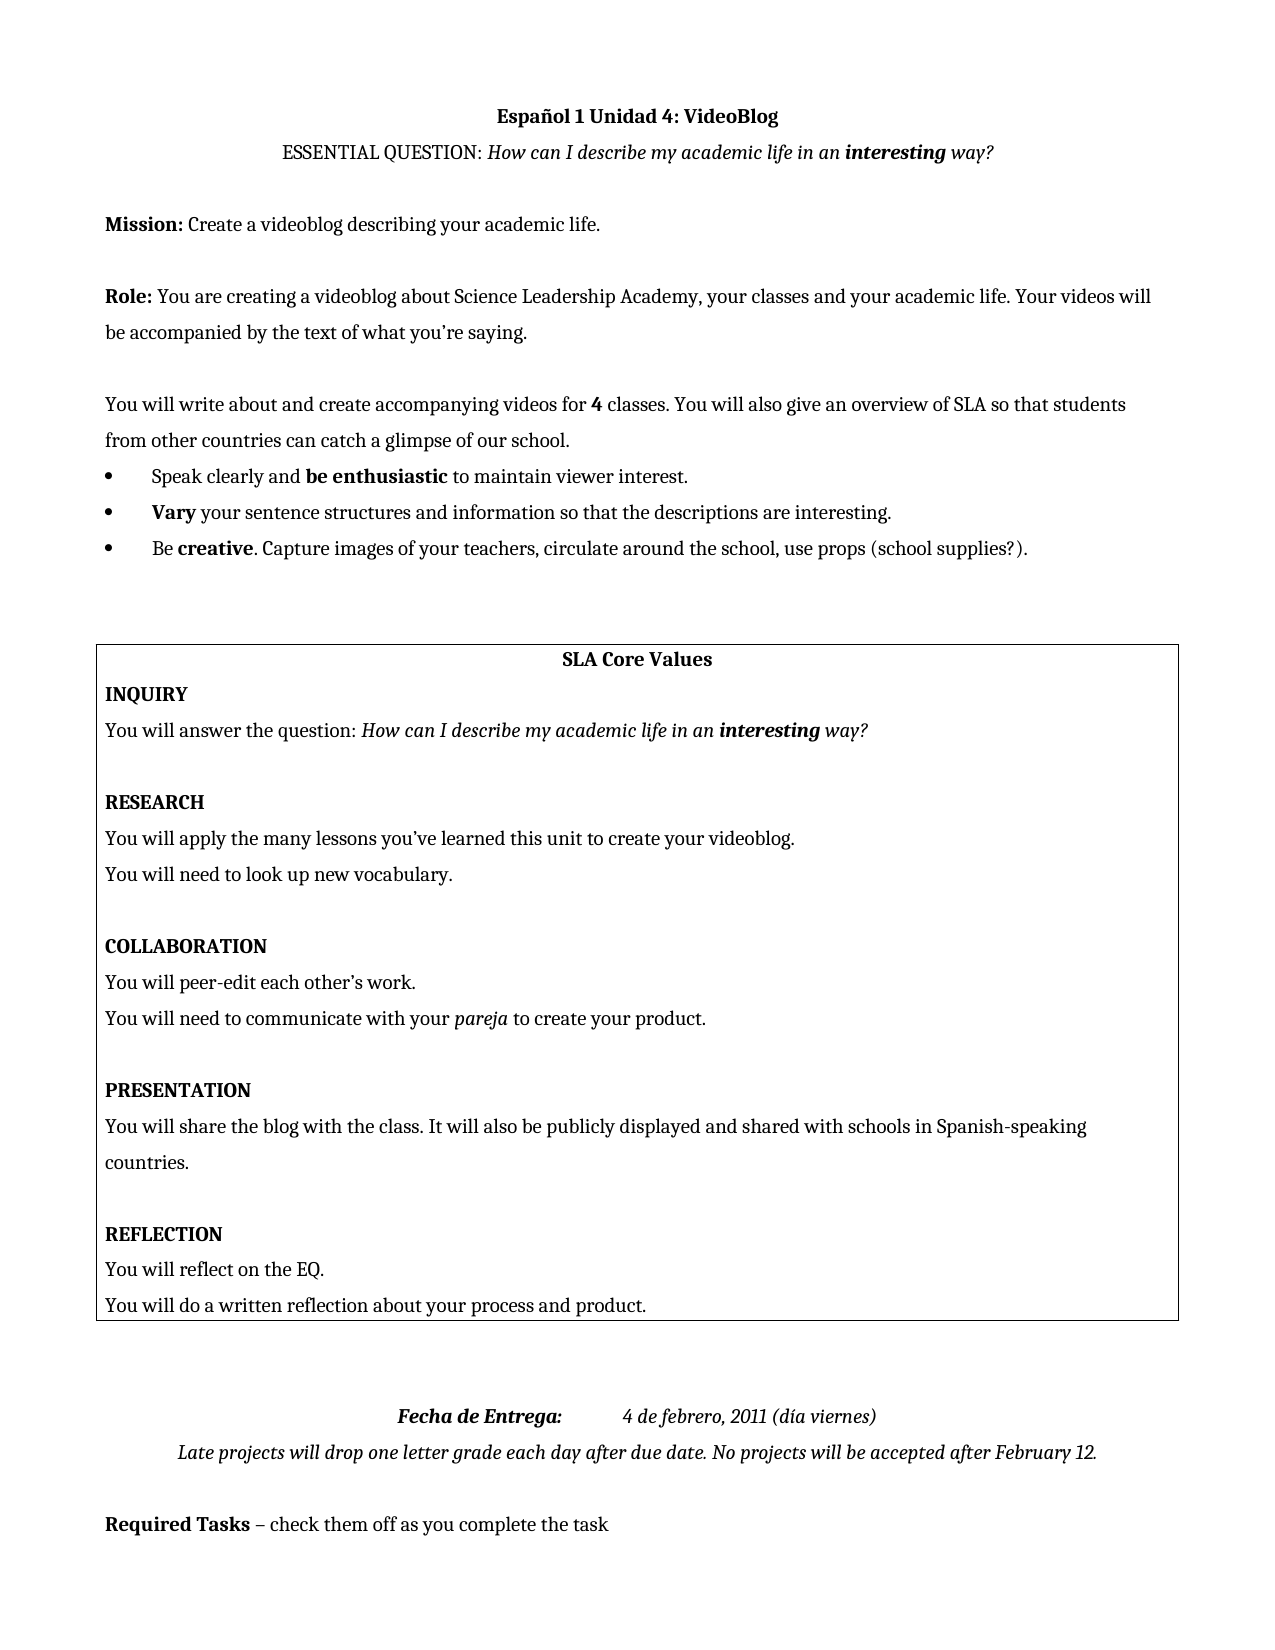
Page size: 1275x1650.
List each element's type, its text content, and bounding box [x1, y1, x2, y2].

text You will reflect on the EQ. [97, 1255, 1178, 1282]
text You will share the blog with the class. It will also be publicly displayed and shared with schools in Spanish-speaking countries. [97, 1111, 1178, 1174]
list Speak clearly and be enthusiastic to maintain viewer interest. [105, 464, 1170, 488]
list Vary your sentence structures and information so that the descriptions are interesting. [105, 500, 1170, 524]
text Required Tasks – check them off as you complete the task [105, 1513, 1170, 1537]
text You will need to communicate with your pareja to create your product. [97, 1003, 1178, 1031]
text Mission: Create a videoblog describing your academic life. [105, 213, 1170, 237]
text You will apply the many lessons you’ve learned this unit to create your videoblog. [97, 824, 1178, 851]
text RESEARCH [97, 788, 1178, 815]
text ESSENTIAL QUESTION: How can I describe my academic life in an interesting way? [105, 141, 1170, 165]
text You will write about and create accompanying videos for 4 classes. You will also give an overview of SLA so that students from other countries can catch a glimpse of our school. [105, 392, 1170, 452]
list Be creative. Capture images of your teachers, circulate around the school, use props (school supplies?). [105, 536, 1170, 560]
text Role: You are creating a videoblog about Science Leadership Academy, your classes and your academic life. Your videos will be accompanied by the text of what you’re saying. [105, 285, 1170, 344]
text SLA Core Values [97, 645, 1178, 671]
text You will do a written reflection about your process and product. [97, 1291, 1178, 1320]
text You will answer the question: How can I describe my academic life in an interesting way? [97, 716, 1178, 743]
text You will peer-edit each other’s work. [97, 967, 1178, 994]
text You will need to look up new vocabulary. [97, 860, 1178, 887]
text INQUIRY [97, 680, 1178, 707]
text PRESENTATION [97, 1075, 1178, 1102]
text COLLABORATION [97, 932, 1178, 959]
text Fecha de Entrega: 4 de febrero, 2011 (día viernes) [105, 1405, 1170, 1429]
text REFLECTION [97, 1219, 1178, 1246]
text Español 1 Unidad 4: VideoBlog [105, 105, 1170, 129]
text Late projects will drop one letter grade each day after due date. No projects will be accepted after February 12. [105, 1441, 1170, 1465]
